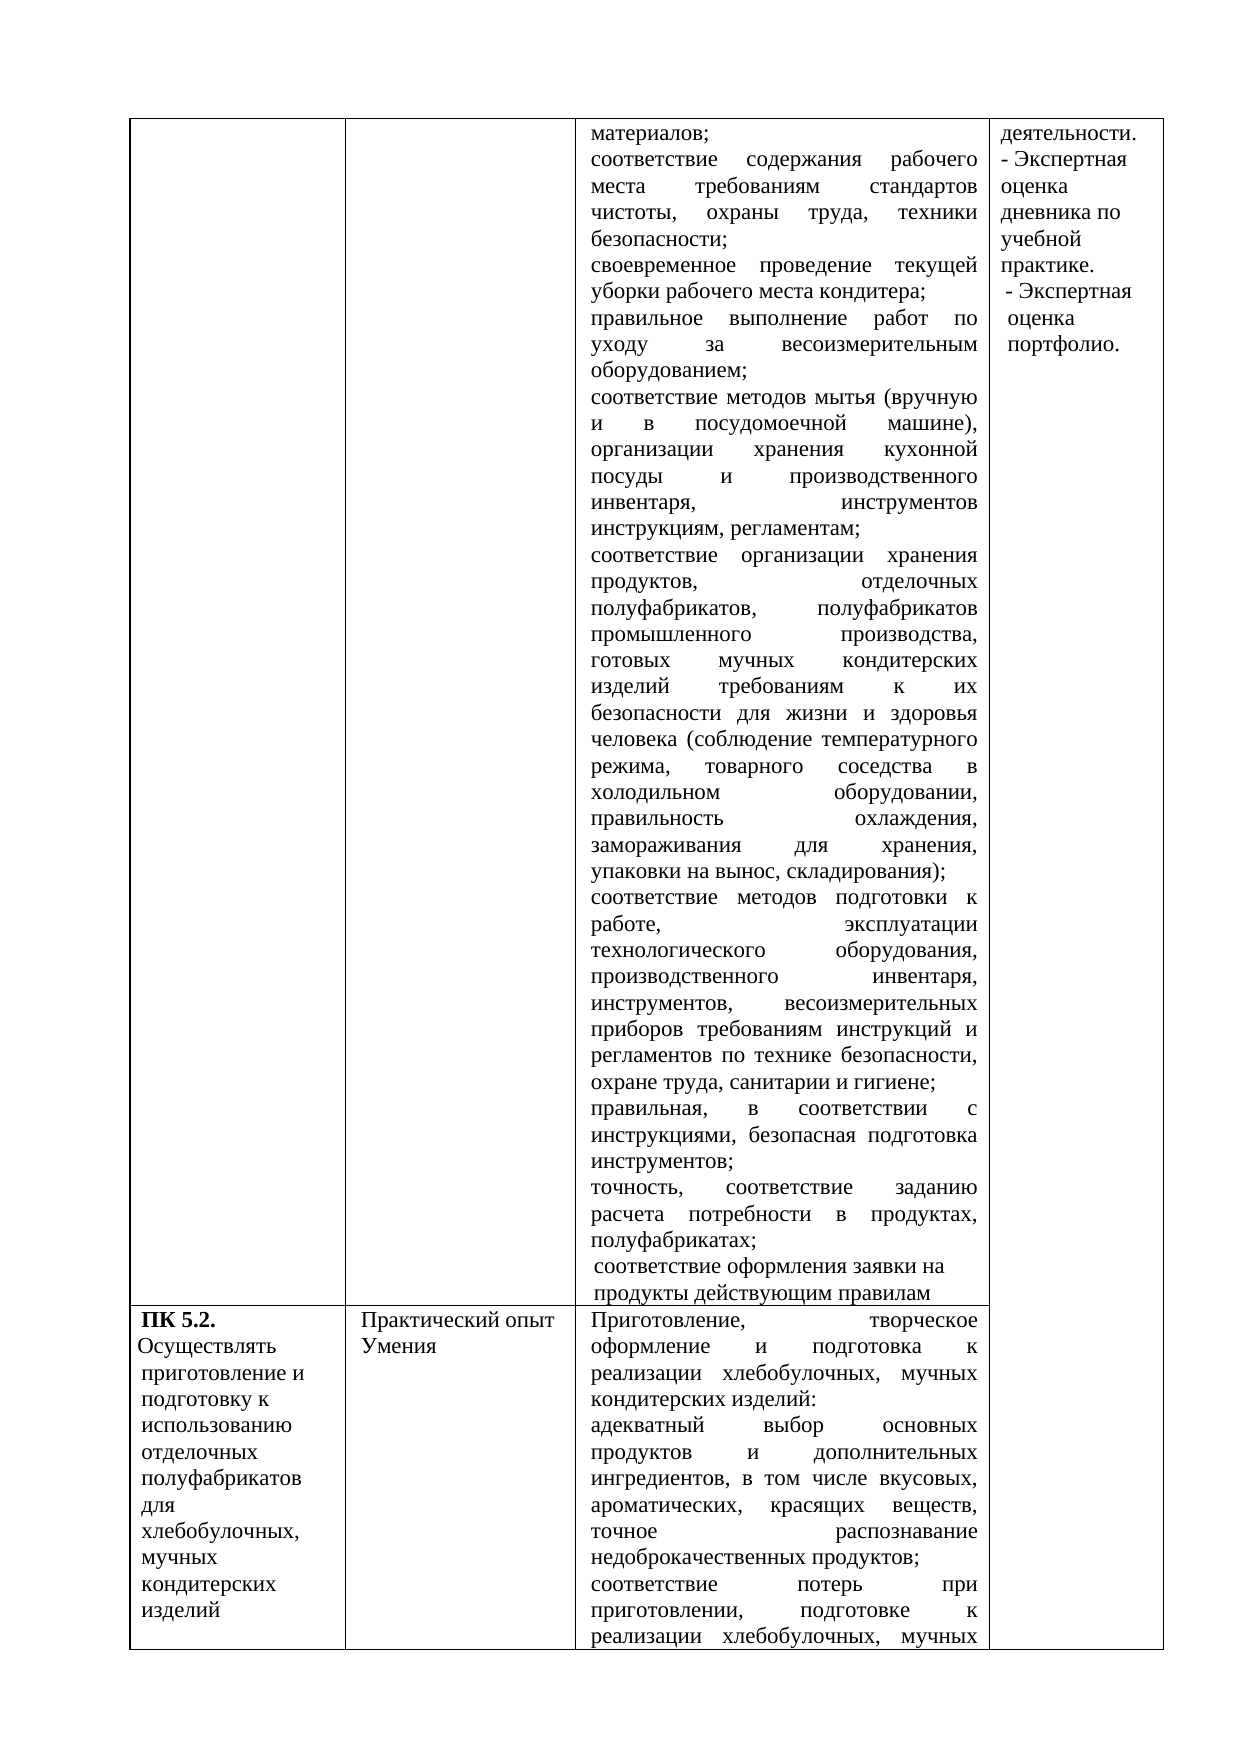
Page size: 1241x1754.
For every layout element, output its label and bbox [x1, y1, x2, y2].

table_cell [990, 119, 1163, 1649]
table_cell [131, 1306, 345, 1649]
table_cell [131, 119, 345, 1305]
table_cell [346, 119, 575, 1305]
table_cell [346, 1306, 575, 1649]
table_cell [576, 119, 989, 1305]
table_cell [576, 1306, 989, 1649]
